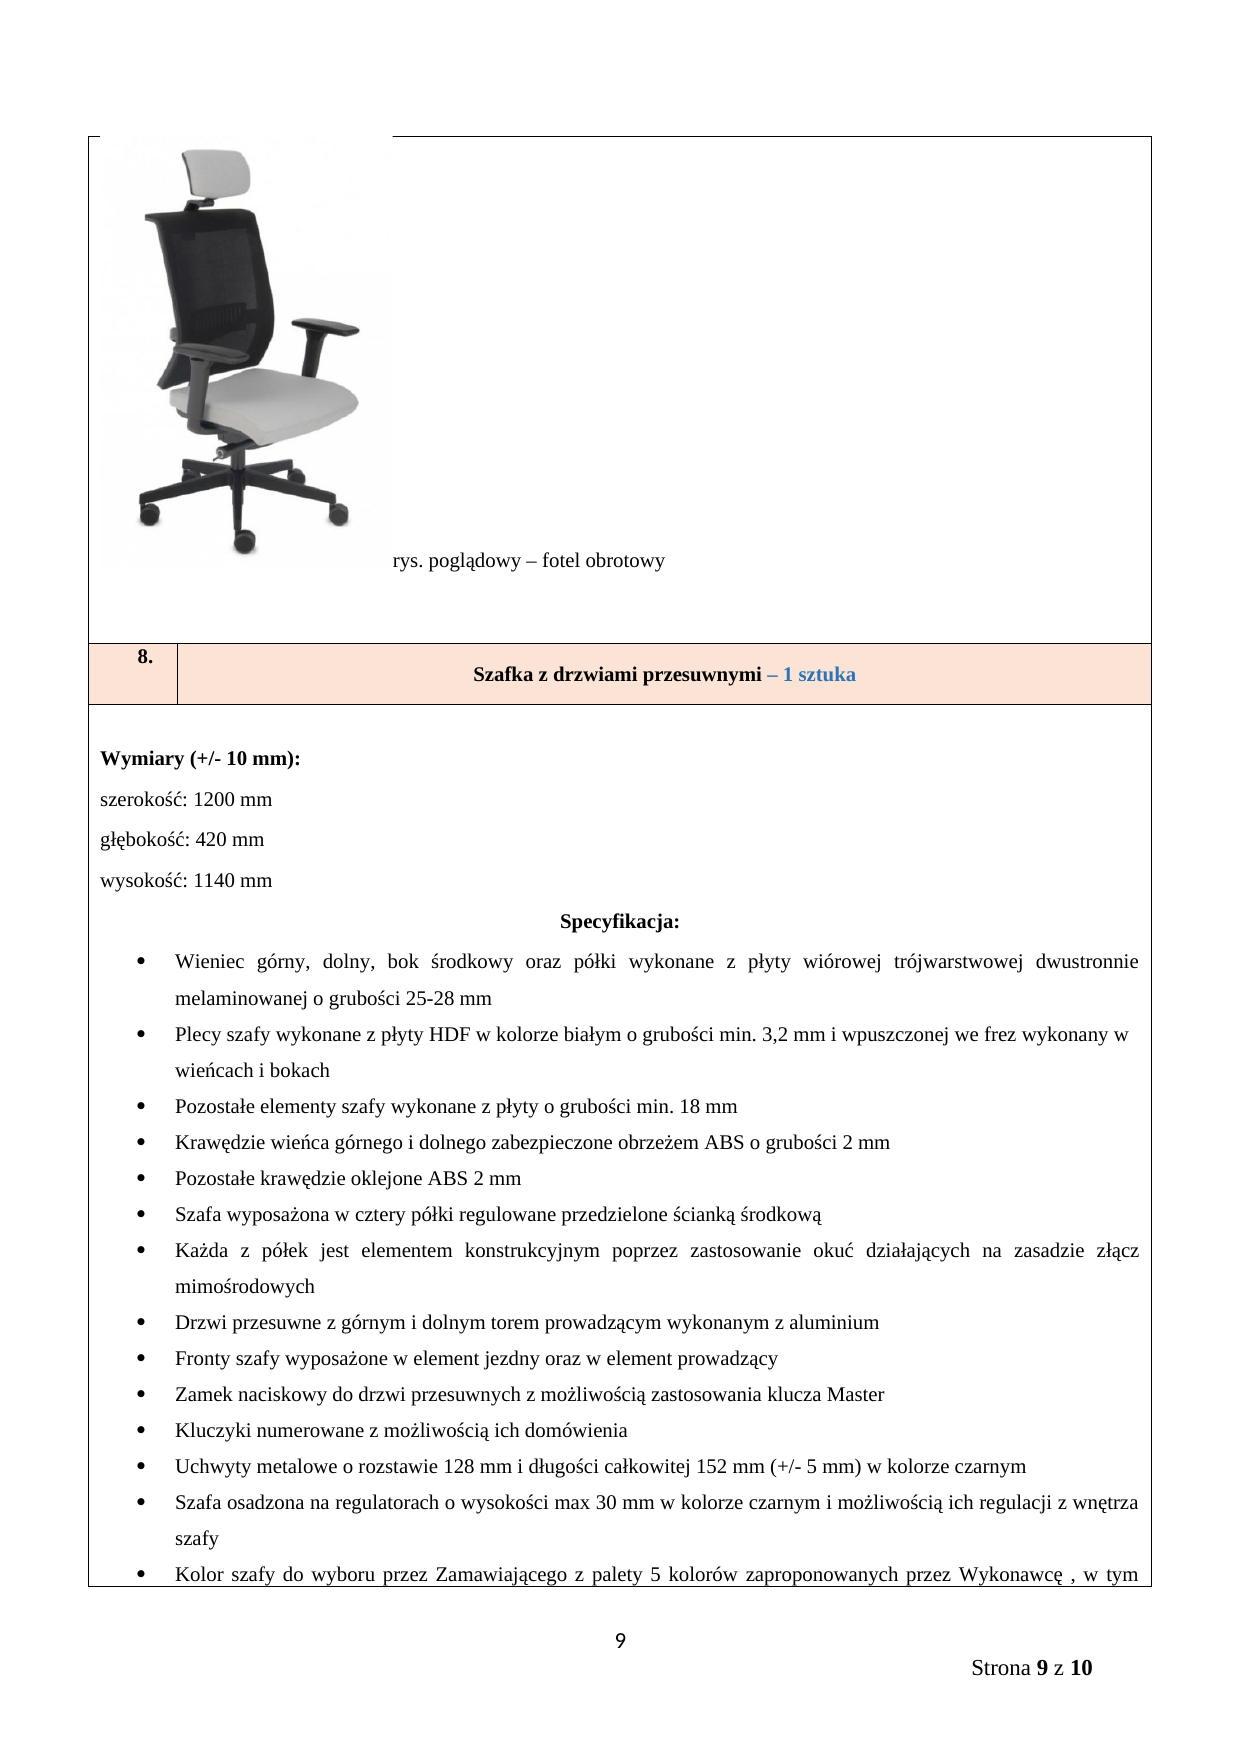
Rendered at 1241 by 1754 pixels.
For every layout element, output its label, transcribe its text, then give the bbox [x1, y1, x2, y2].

table_cell [89, 644, 177, 704]
table_cell Szafka z drzwiami przesuwnymi – 1 sztuka [178, 644, 1151, 704]
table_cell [89, 705, 1151, 1586]
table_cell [89, 137, 1151, 643]
picture [100, 136, 393, 567]
